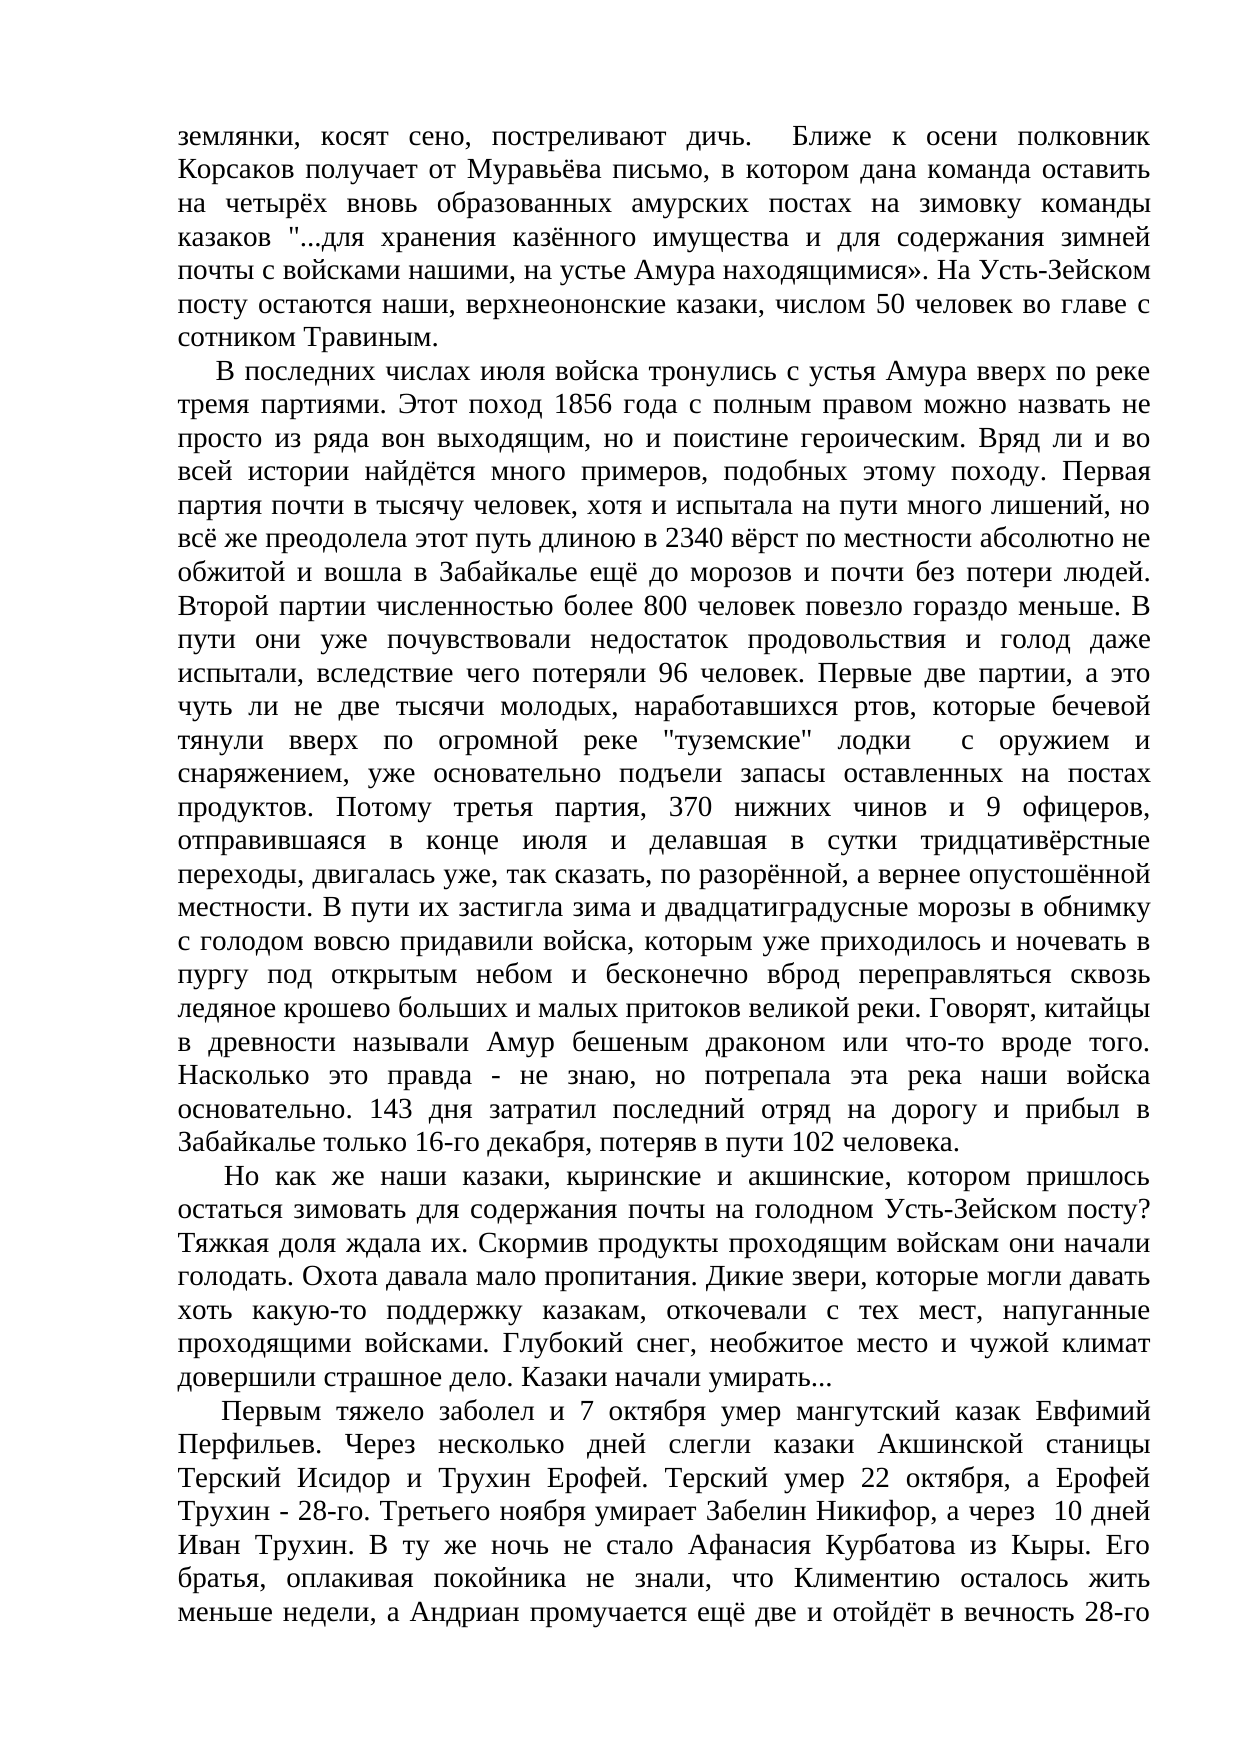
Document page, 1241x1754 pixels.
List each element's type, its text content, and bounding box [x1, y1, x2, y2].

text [177, 118, 1152, 353]
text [177, 1393, 1152, 1627]
text Но как же наши казаки, кыринские и акшинские, котором пришлось остаться зимовать для содержания почты на голодном Усть-Зейском посту? Тяжкая доля ждала их. Скормив продукты проходящим войскам они начали голодать. Охота давала мало пропитания. Дикие звери, которые могли давать хоть какую-то поддержку казакам, откочевали с тех мест, напуганные проходящими войсками. Глубокий снег, необжитое место и чужой климат довершили страшное дело. Казаки начали умирать... [177, 1158, 1152, 1393]
text В последних числах июля войска тронулись с устья Амура вверх по реке тремя партиями. Этот поход 1856 года с полным правом можно назвать не просто из ряда вон выходящим, но и поистине героическим. Вряд ли и во всей истории найдётся много примеров, подобных этому походу. Первая партия почти в тысячу человек, хотя и испытала на пути много лишений, но всё же преодолела этот путь длиною в 2340 вёрст по местности абсолютно не обжитой и вошла в Забайкалье ещё до морозов и почти без потери людей. Второй партии численностью более 800 человек повезло гораздо меньше. В пути они уже почувствовали недостаток продовольствия и голод даже испытали, вследствие чего потеряли 96 человек. Первые две партии, а это чуть ли не две тысячи молодых, наработавшихся ртов, которые бечевой тянули вверх по огромной реке "туземские" лодки с оружием и снаряжением, уже основательно подъели запасы оставленных на постах продуктов. Потому третья партия, 370 нижних чинов и 9 офицеров, отправившаяся в конце июля и делавшая в сутки тридцативёрстные переходы, двигалась уже, так сказать, по разорённой, а вернее опустошённой местности. В пути их застигла зима и двадцатиградусные морозы в обнимку с голодом вовсю придавили войска, которым уже приходилось и ночевать в пургу под открытым небом и бесконечно вброд переправляться сквозь ледяное крошево больших и малых притоков великой реки. Говорят, китайцы в древности называли Амур бешеным драконом или что-то вроде того. Насколько это правда - не знаю, но потрепала эта река наши войска основательно. 143 дня затратил последний отряд на дорогу и прибыл в Забайкалье только 16-го декабря, потеряв в пути 102 человека. [177, 353, 1152, 1158]
